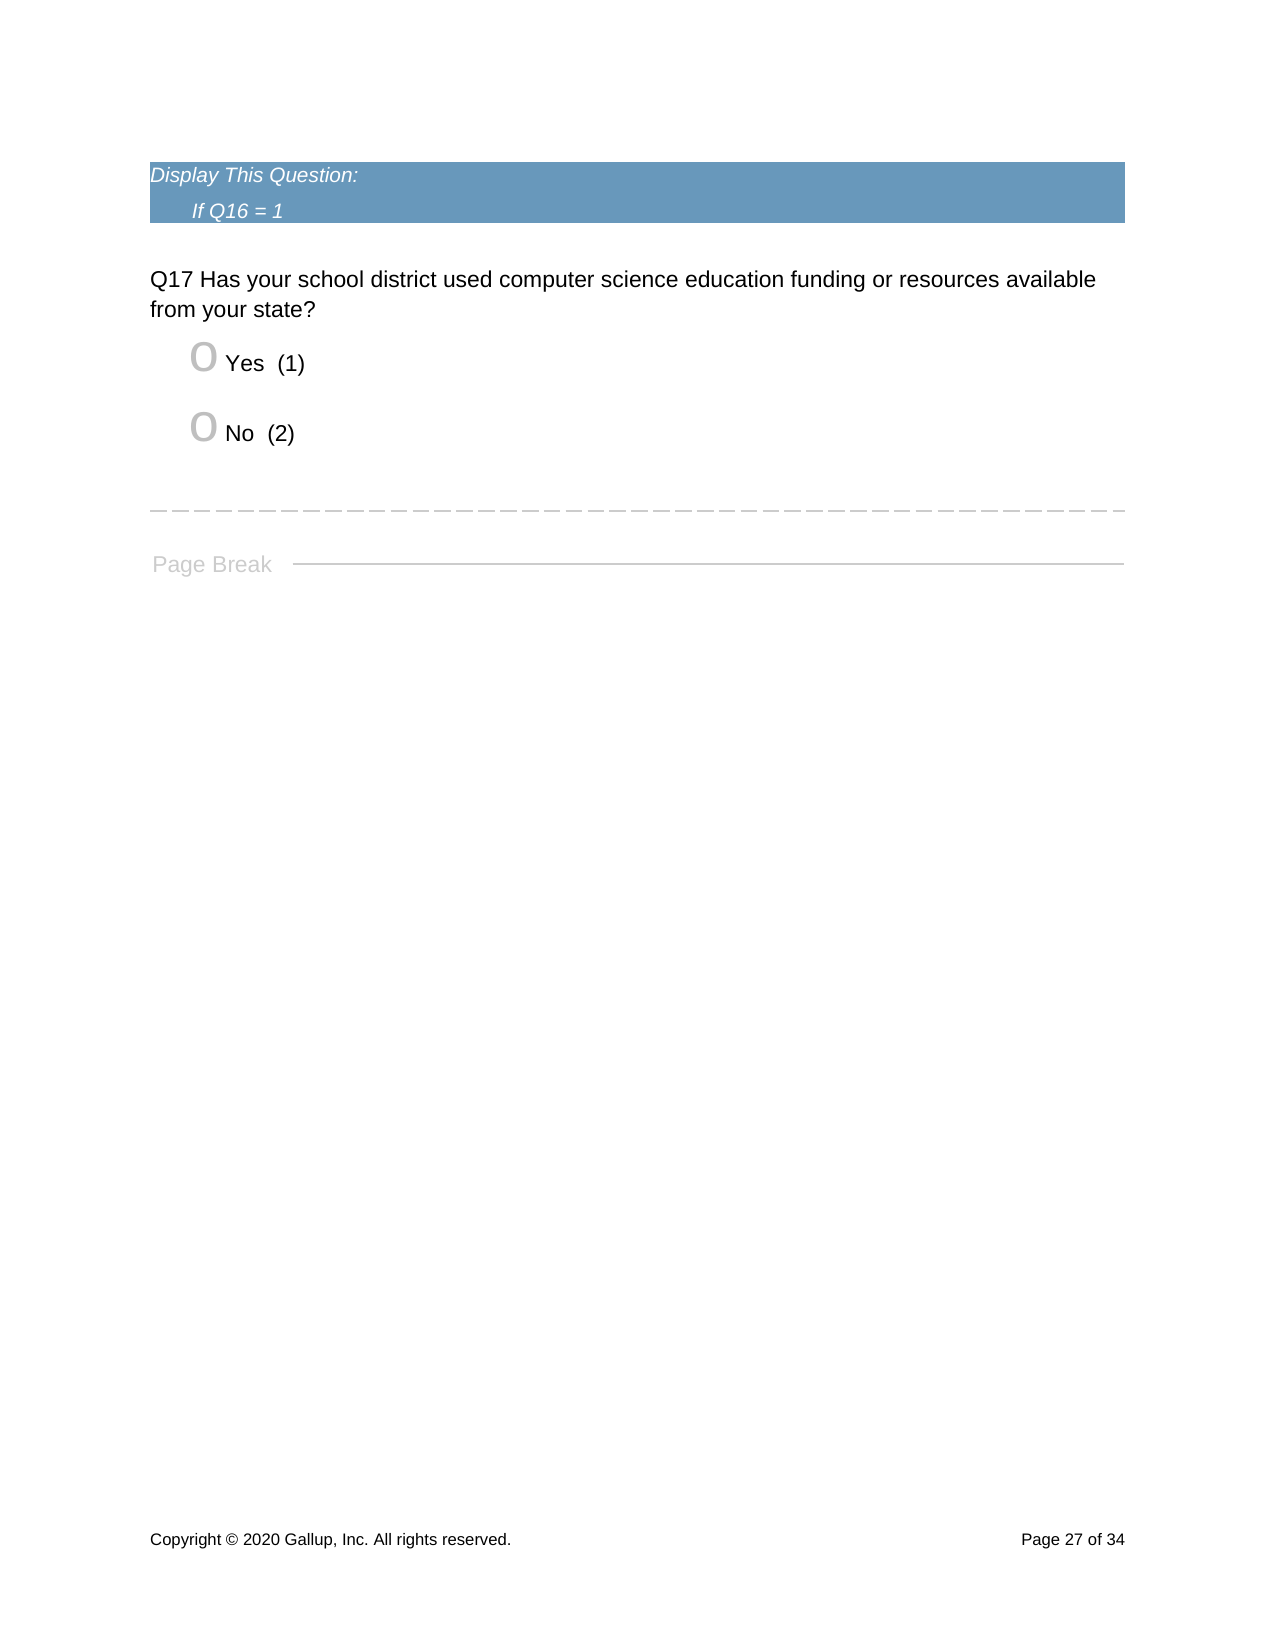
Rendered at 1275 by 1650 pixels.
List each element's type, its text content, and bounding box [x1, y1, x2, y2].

table_header Page Break [151, 551, 291, 591]
text Q17 Has your school district used computer science education funding or resources available from your state? [150, 266, 1125, 322]
text Display This Question: [150, 162, 1125, 186]
table_header [291, 551, 1125, 591]
list No (2) [187, 397, 1125, 458]
list Yes (1) [187, 326, 1125, 387]
text If Q16 = 1 [150, 199, 1125, 223]
